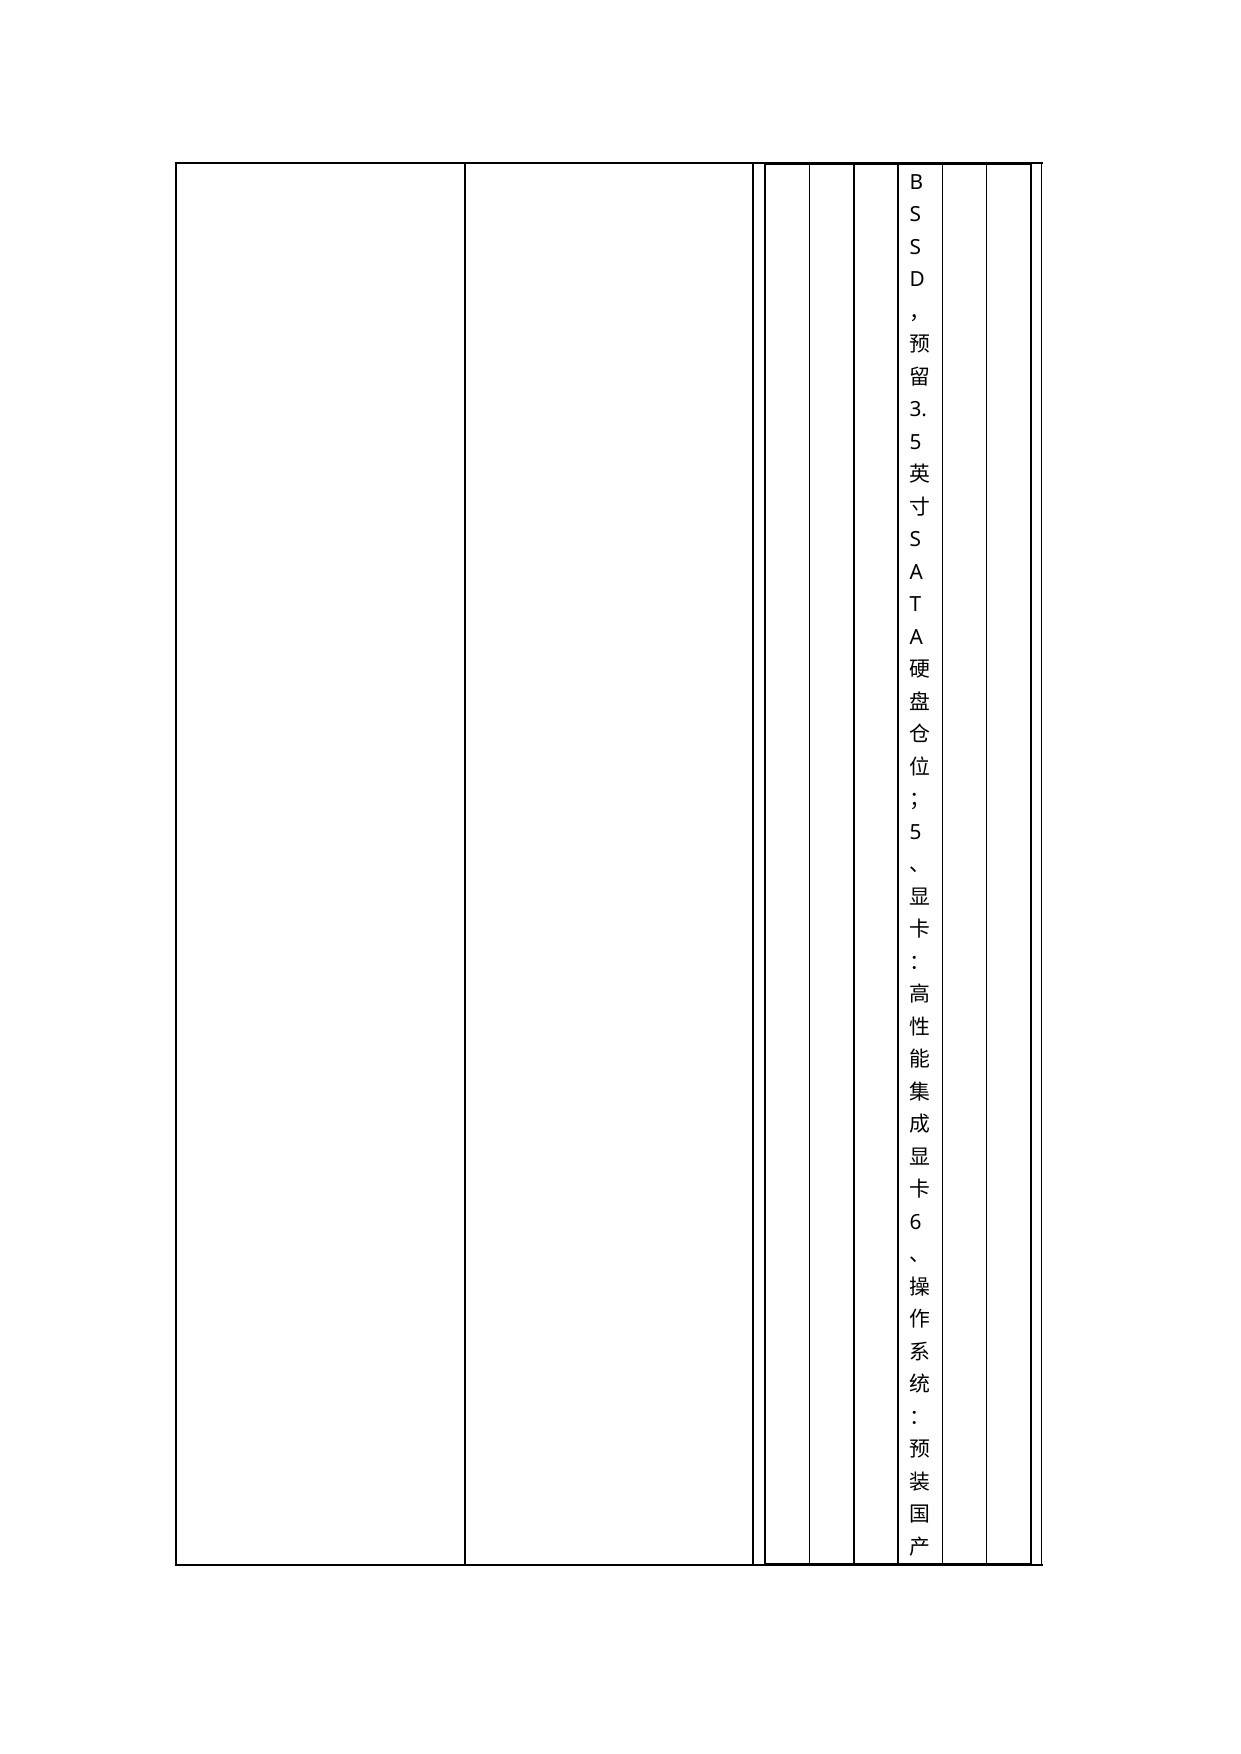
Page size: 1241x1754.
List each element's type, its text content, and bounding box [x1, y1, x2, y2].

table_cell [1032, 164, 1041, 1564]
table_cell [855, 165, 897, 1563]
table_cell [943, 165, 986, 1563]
table_cell [466, 164, 752, 1564]
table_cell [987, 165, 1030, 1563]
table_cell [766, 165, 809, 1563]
table_cell 1 [177, 164, 464, 1564]
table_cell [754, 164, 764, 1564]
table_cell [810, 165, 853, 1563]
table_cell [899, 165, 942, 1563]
